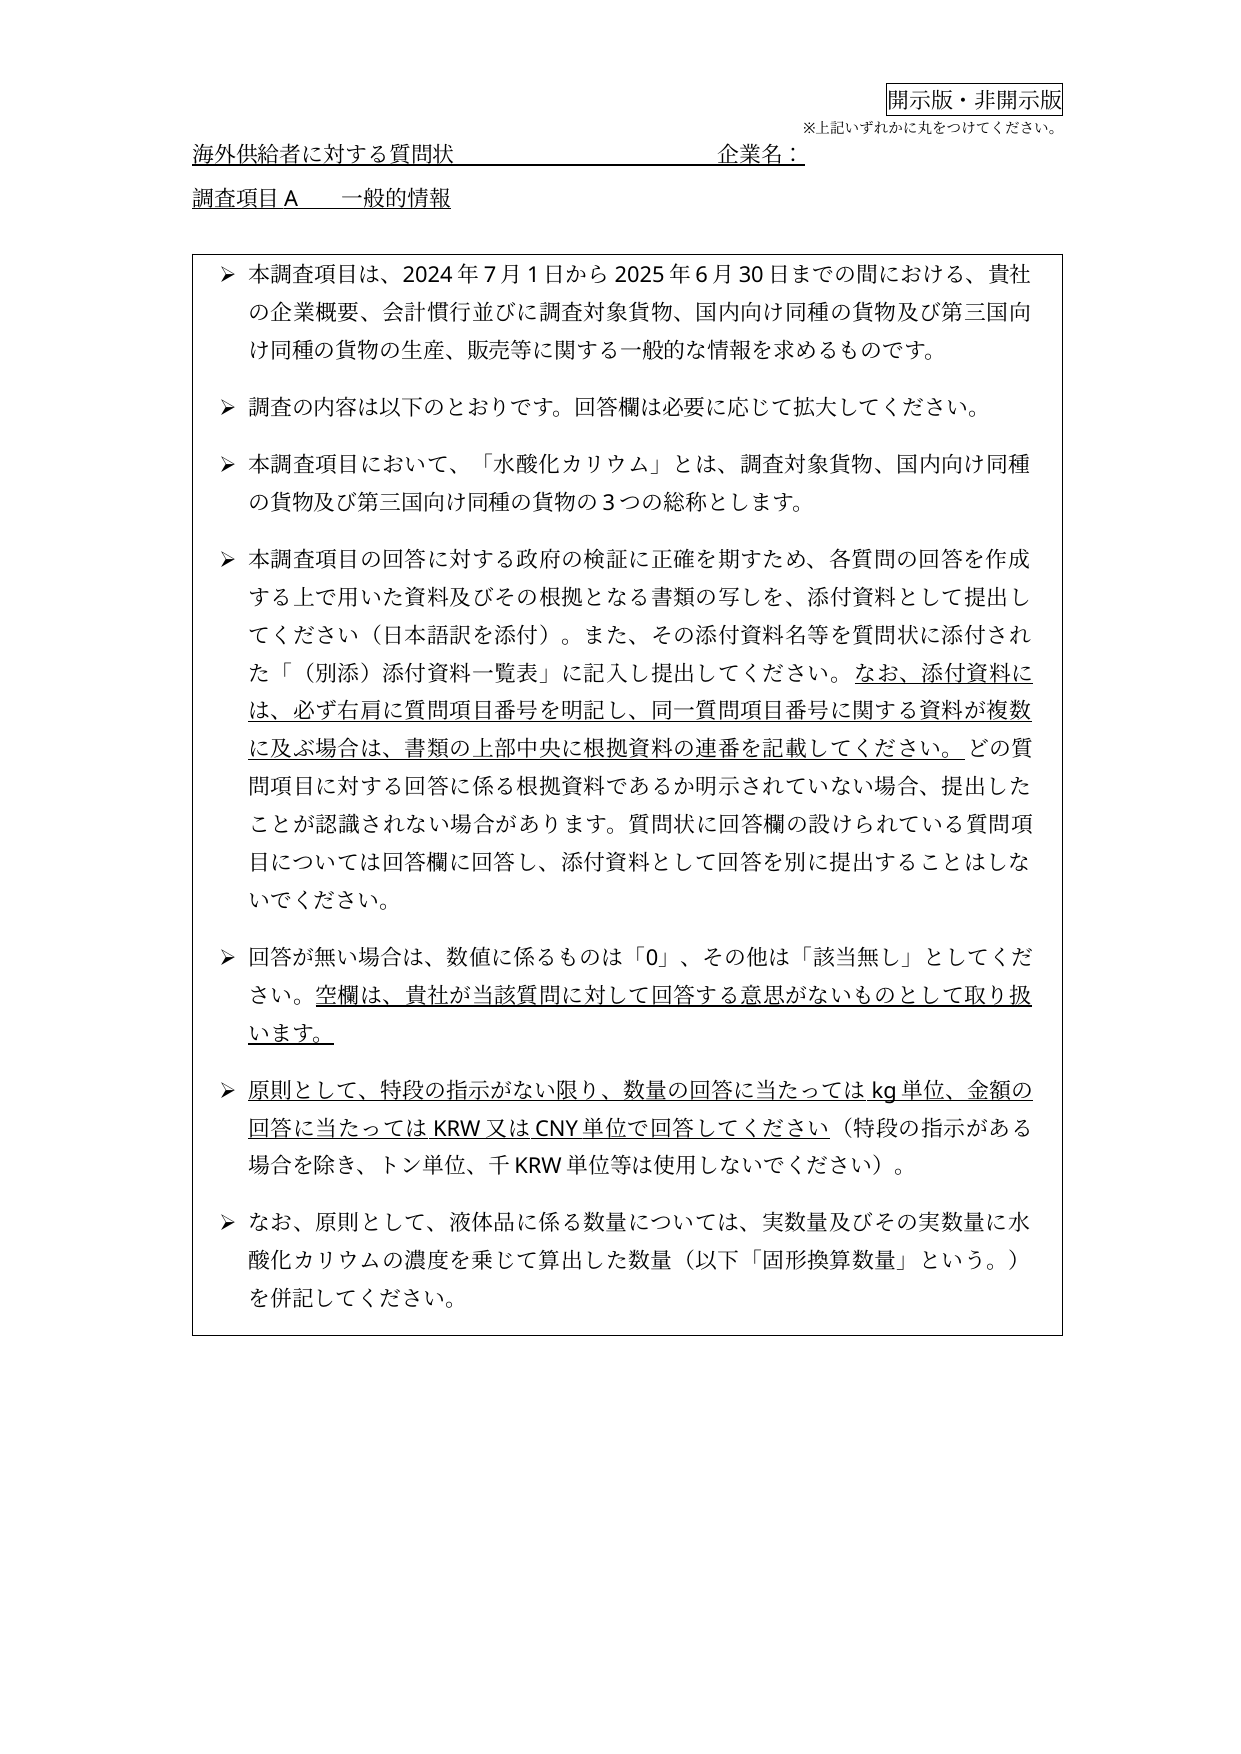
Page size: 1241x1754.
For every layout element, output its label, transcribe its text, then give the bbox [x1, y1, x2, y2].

text 調査項目A 一般的情報 [192, 178, 1063, 216]
table_header 本調査項目は、2024年7月1日から2025年6月30日までの間における、貴社の企業概要、会計慣行並びに調査対象貨物、国内向け同種の貨物及び第三国向け同種の貨物の生産、販売等に関する一般的な情報を求めるものです。 調査の内容は以下のとおりです。回答欄は必要に応じて拡大してください。 本調査項目において、「水酸化カリウム」とは、調査対象貨物、国内向け同種の貨物及び第三国向け同種の貨物の3つの総称とします。 本調査項目の回答に対する政府の検証に正確を期すため、各質問の回答を作成する上で用いた資料及びその根拠となる書類の写しを、添付資料として提出してください（日本語訳を添付）。また、その添付資料名等を質問状に添付された「（別添）添付資料一覧表」に記入し提出してください。なお、添付資料には、必ず右肩に質問項目番号を明記し、同一質問項目番号に関する資料が複数に及ぶ場合は、書類の上部中央に根拠資料の連番を記載してください。どの質問項目に対する回答に係る根拠資料であるか明示されていない場合、提出したことが認識されない場合があります。質問状に回答欄の設けられている質問項目については回答欄に回答し、添付資料として回答を別に提出することはしないでください。 回答が無い場合は、数値に係るものは「0」、その他は「該当無し」としてください。空欄は、貴社が当該質問に対して回答する意思がないものとして取り扱います。 原則として、特段の指示がない限り、数量の回答に当たってはkg単位、金額の回答に当たってはKRW又はCNY単位で回答してください（特段の指示がある場合を除き、トン単位、千KRW単位等は使用しないでください）。 なお、原則として、液体品に係る数量については、実数量及びその実数量に水酸化カリウムの濃度を乗じて算出した数量（以下「固形換算数量」という。）を併記してください。 [193, 255, 1062, 1335]
